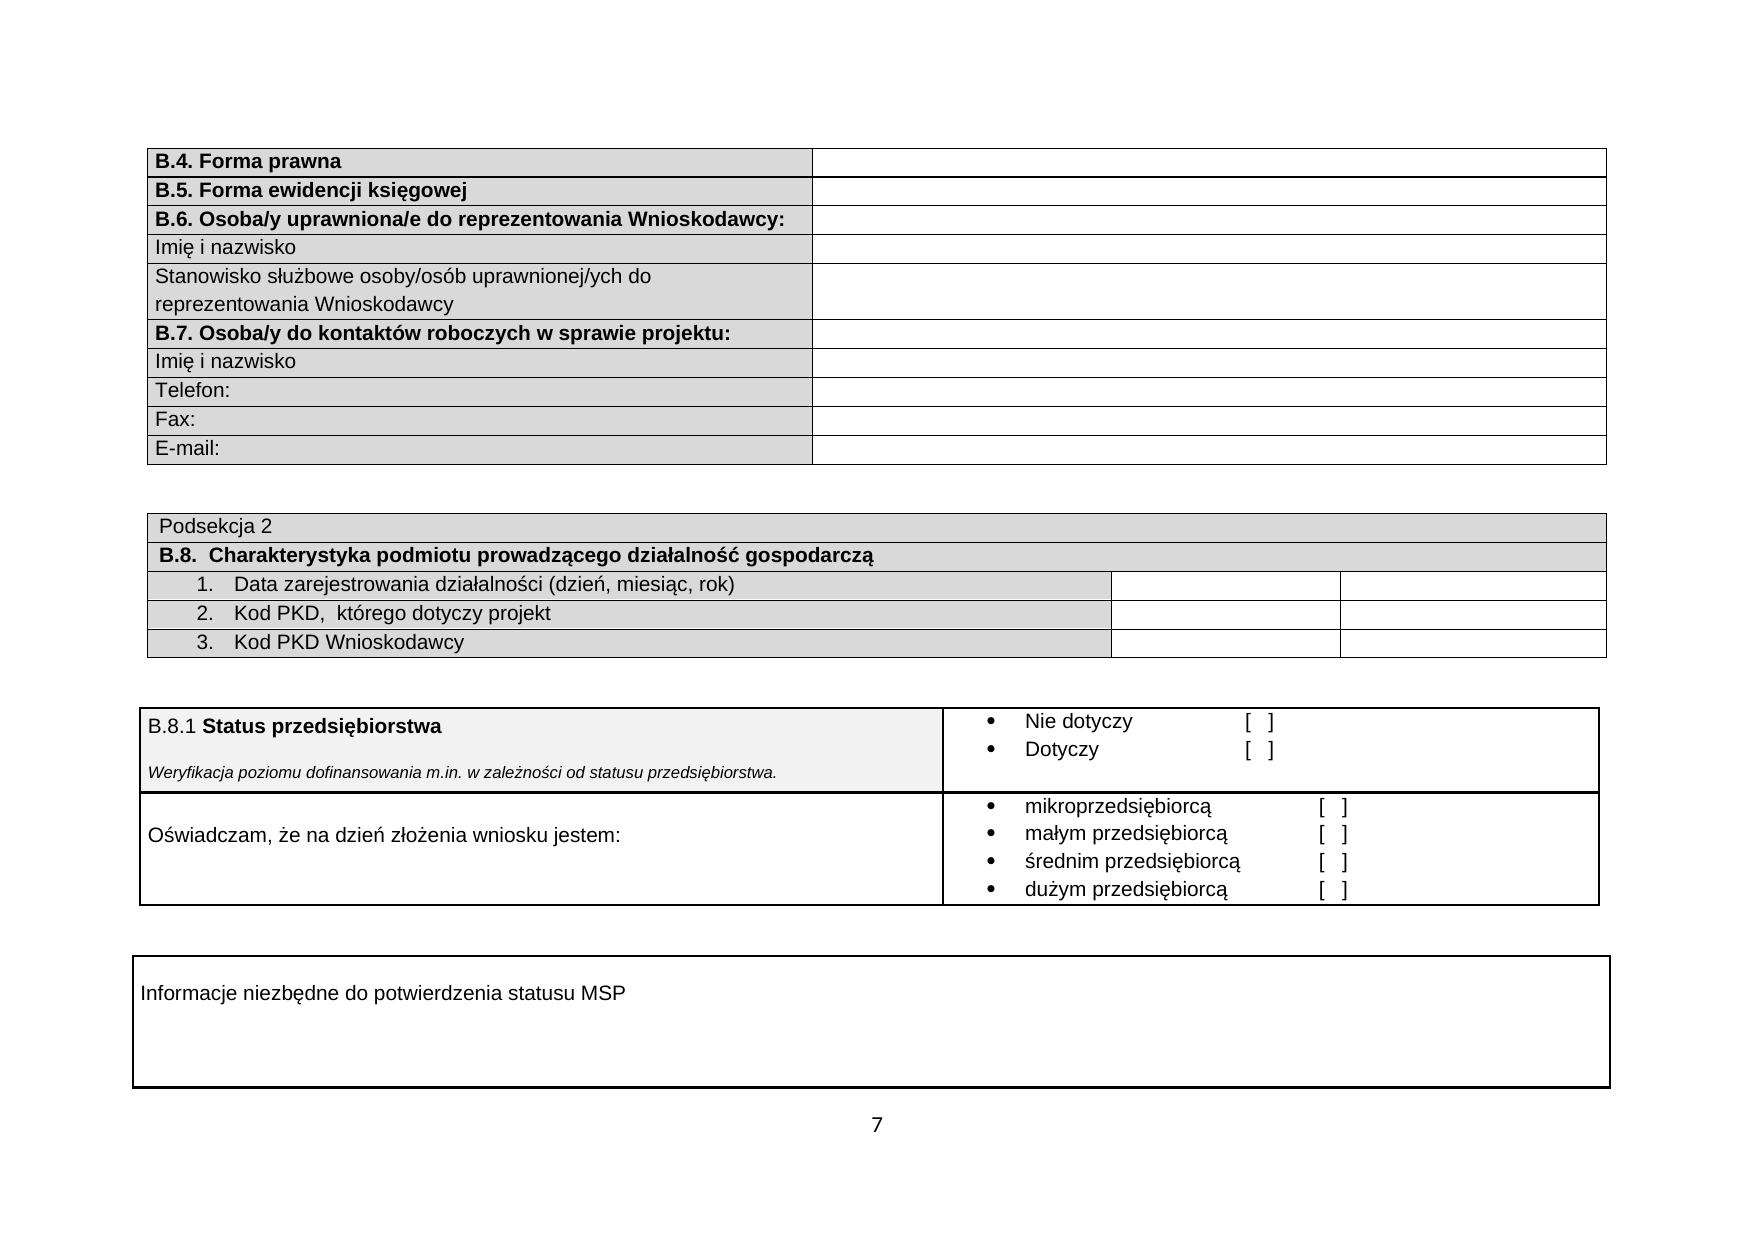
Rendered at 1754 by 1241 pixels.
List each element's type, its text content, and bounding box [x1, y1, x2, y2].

table_cell [1341, 601, 1606, 628]
table_cell Oświadczam, że na dzień złożenia wniosku jestem: [141, 794, 942, 904]
table_cell Stanowisko służbowe osoby/osób uprawnionej/ych do reprezentowania Wnioskodawcy [148, 264, 812, 319]
table_cell [813, 407, 1606, 435]
table_cell Telefon: [148, 378, 812, 406]
table_cell mikroprzedsiębiorcą [ ] małym przedsiębiorcą [ ] średnim przedsiębiorcą [ ] dużym przedsiębiorcą [ ] [944, 794, 1598, 904]
table_header B.8.1 Status przedsiębiorstwa Weryfikacja poziomu dofinansowania m.in. w zależności od statusu przedsiębiorstwa. [141, 709, 942, 791]
table_cell Kod PKD, którego dotyczy projekt [148, 601, 1111, 628]
table_cell [1112, 630, 1340, 657]
table_cell [813, 178, 1606, 205]
table_cell Imię i nazwisko [148, 235, 812, 263]
table_cell [1341, 630, 1606, 657]
table_cell [813, 436, 1606, 464]
table_cell E-mail: [148, 436, 812, 464]
table_cell Fax: [148, 407, 812, 435]
table_cell [813, 320, 1606, 348]
table_cell [813, 378, 1606, 406]
table_cell Data zarejestrowania działalności (dzień, miesiąc, rok) [148, 572, 1111, 599]
table_header Informacje niezbędne do potwierdzenia statusu MSP [134, 957, 1609, 1086]
table_header Podsekcja 2 [148, 514, 1606, 542]
table_cell B.6. Osoba/y uprawniona/e do reprezentowania Wnioskodawcy: [148, 206, 812, 234]
table_cell B.5. Forma ewidencji księgowej [148, 178, 812, 205]
table_header Nie dotyczy [ ] Dotyczy [ ] [944, 709, 1598, 791]
table_cell [813, 206, 1606, 234]
table_cell [1112, 572, 1340, 599]
table_cell [1341, 572, 1606, 599]
table_cell [813, 149, 1606, 176]
table_cell B.8. Charakterystyka podmiotu prowadzącego działalność gospodarczą [148, 543, 1606, 571]
table_cell [813, 235, 1606, 263]
table_cell [813, 349, 1606, 377]
table_cell [813, 264, 1606, 319]
table_cell Kod PKD Wnioskodawcy [148, 630, 1111, 657]
table_cell [1112, 601, 1340, 628]
table_cell B.7. Osoba/y do kontaktów roboczych w sprawie projektu: [148, 320, 812, 348]
table_cell B.4. Forma prawna [148, 149, 812, 176]
table_cell Imię i nazwisko [148, 349, 812, 377]
